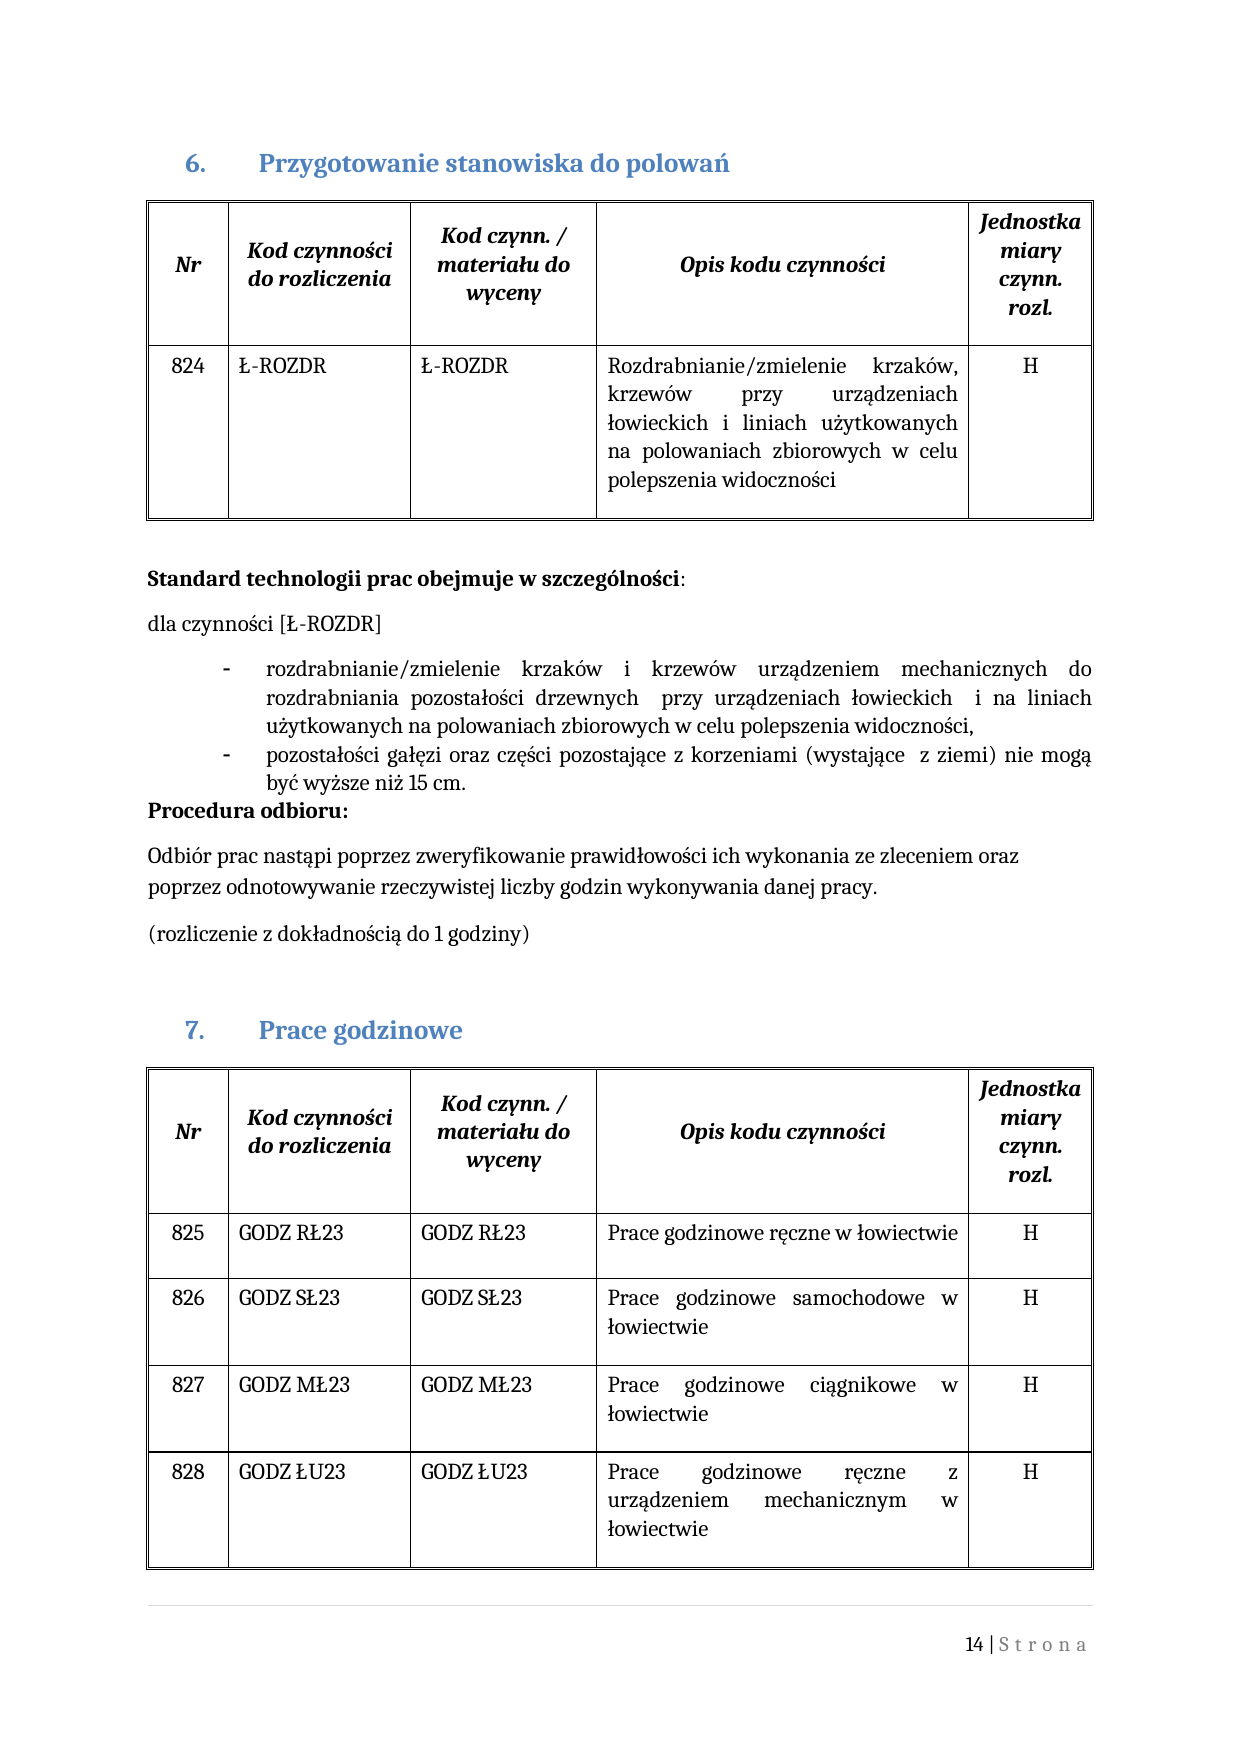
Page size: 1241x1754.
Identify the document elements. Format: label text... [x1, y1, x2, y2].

table_header Kod czynności do rozliczenia [229, 1070, 410, 1213]
table_cell Prace godzinowe ręczne z urządzeniem mechanicznym w łowiectwie [597, 1453, 968, 1567]
text Procedura odbioru: [148, 798, 1093, 824]
table_cell Prace godzinowe samochodowe w łowiectwie [597, 1279, 968, 1364]
text dla czynności [Ł-ROZDR] [148, 611, 1093, 637]
table_cell H [969, 1453, 1091, 1567]
table_cell GODZ MŁ23 [411, 1366, 596, 1451]
table_cell Ł-ROZDR [229, 346, 410, 518]
table_header Jednostka miary czynn. rozl. [969, 203, 1091, 345]
table_cell H [969, 1366, 1091, 1451]
table_header Jednostka miary czynn. rozl. [969, 1070, 1091, 1213]
table_cell 825 [149, 1214, 228, 1278]
table_cell 828 [149, 1453, 228, 1567]
text Odbiór prac nastąpi poprzez zweryfikowanie prawidłowości ich wykonania ze zleceniem oraz poprzez odnotowywanie rzeczywistej liczby godzin wykonywania danej pracy. [148, 843, 1093, 900]
list pozostałości gałęzi oraz części pozostające z korzeniami (wystające z ziemi) nie mogą być wyższe niż 15 cm. [223, 741, 1093, 796]
table_header Kod czynności do rozliczenia [229, 203, 410, 345]
table_cell GODZ ŁU23 [229, 1453, 410, 1567]
table_cell 826 [149, 1279, 228, 1364]
table_header Opis kodu czynności [597, 203, 968, 345]
table_cell H [969, 1279, 1091, 1364]
table_header Nr [149, 203, 228, 345]
table_header Kod czynn. / materiału do wyceny [411, 1070, 596, 1213]
table_cell GODZ SŁ23 [411, 1279, 596, 1364]
table_cell Prace godzinowe ciągnikowe w łowiectwie [597, 1366, 968, 1451]
table_cell GODZ RŁ23 [229, 1214, 410, 1278]
table_cell GODZ RŁ23 [411, 1214, 596, 1278]
table_cell GODZ ŁU23 [411, 1453, 596, 1567]
table_cell 824 [149, 346, 228, 518]
table_cell GODZ MŁ23 [229, 1366, 410, 1451]
table_cell H [969, 1214, 1091, 1278]
list rozdrabnianie/zmielenie krzaków i krzewów urządzeniem mechanicznych do rozdrabniania pozostałości drzewnych przy urządzeniach łowieckich i na liniach użytkowanych na polowaniach zbiorowych w celu polepszenia widoczności, [223, 656, 1093, 739]
table_cell GODZ SŁ23 [229, 1279, 410, 1364]
subtitle Prace godzinowe [185, 1015, 1093, 1046]
subtitle Przygotowanie stanowiska do polowań [185, 148, 1093, 179]
text (rozliczenie z dokładnością do 1 godziny) [148, 920, 1093, 947]
table_header Kod czynn. / materiału do wyceny [411, 203, 596, 345]
table_cell H [969, 346, 1091, 518]
table_cell 827 [149, 1366, 228, 1451]
table_cell Prace godzinowe ręczne w łowiectwie [597, 1214, 968, 1278]
text Standard technologii prac obejmuje w szczególności: [148, 566, 1093, 592]
table_header Nr [149, 1070, 228, 1213]
table_header Opis kodu czynności [597, 1070, 968, 1213]
table_cell Rozdrabnianie/zmielenie krzaków, krzewów przy urządzeniach łowieckich i liniach użytkowanych na polowaniach zbiorowych w celu polepszenia widoczności [597, 346, 968, 518]
table_cell Ł-ROZDR [411, 346, 596, 518]
